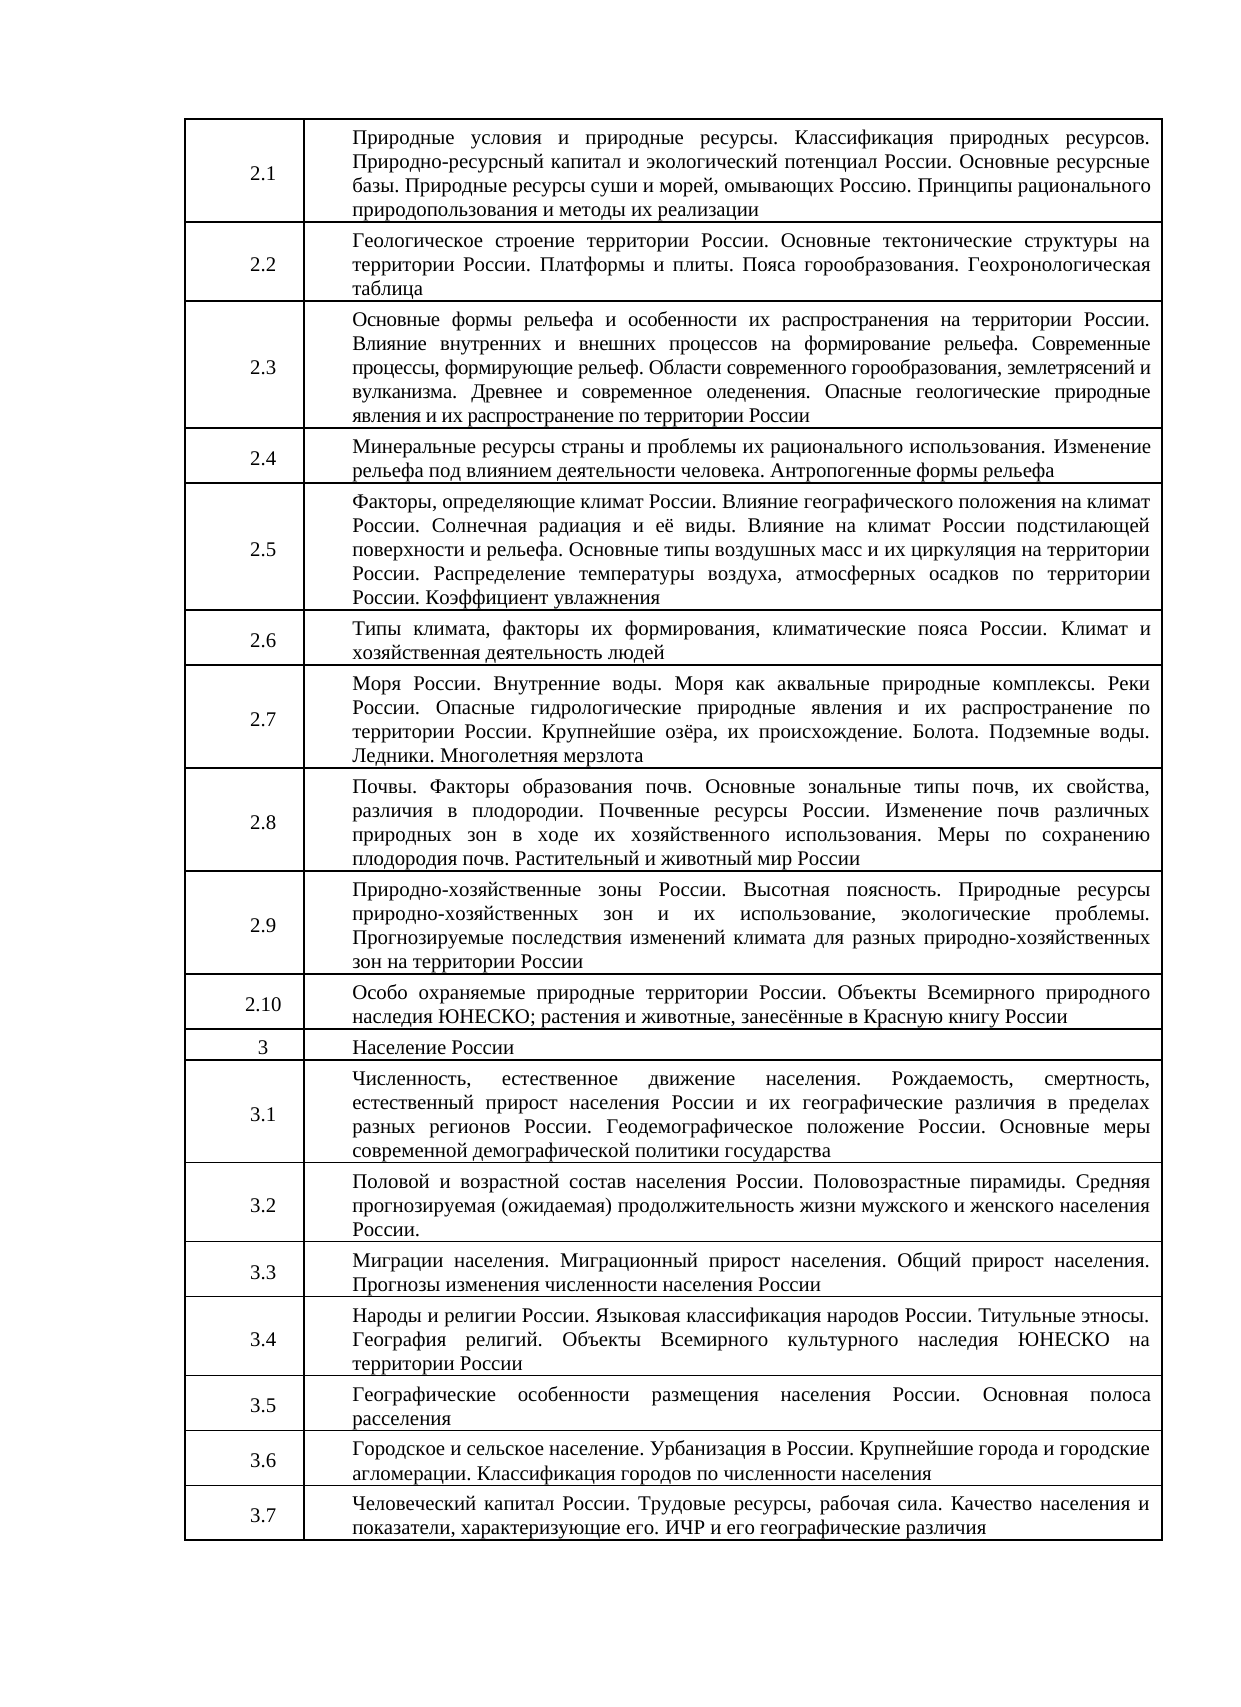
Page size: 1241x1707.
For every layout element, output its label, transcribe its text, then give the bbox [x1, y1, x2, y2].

table_cell 2.7 [186, 666, 303, 767]
table_cell 3.2 [186, 1163, 303, 1241]
table_cell Факторы, определяющие климат России. Влияние географического положения на климат России. Солнечная радиация и её виды. Влияние на климат России подстилающей поверхности и рельефа. Основные типы воздушных масс и их циркуляция на территории России. Распределение температуры воздуха, атмосферных осадков по территории России. Коэффициент увлажнения [305, 484, 1161, 609]
table_cell Население России [305, 1030, 1161, 1059]
table_cell 2.5 [186, 484, 303, 609]
table_cell Минеральные ресурсы страны и проблемы их рационального использования. Изменение рельефа под влиянием деятельности человека. Антропогенные формы рельефа [305, 429, 1161, 482]
table_cell 3.6 [186, 1431, 303, 1484]
table_cell 3.7 [186, 1486, 303, 1539]
table_cell 2.8 [186, 769, 303, 870]
table_cell 3.3 [186, 1242, 303, 1296]
table_cell 2.9 [186, 872, 303, 973]
table_cell Человеческий капитал России. Трудовые ресурсы, рабочая сила. Качество населения и показатели, характеризующие его. ИЧР и его географические различия [305, 1486, 1161, 1539]
table_cell Городское и сельское население. Урбанизация в России. Крупнейшие города и городские агломерации. Классификация городов по численности населения [305, 1431, 1161, 1484]
table_cell Численность, естественное движение населения. Рождаемость, смертность, естественный прирост населения России и их географические различия в пределах разных регионов России. Геодемографическое положение России. Основные меры современной демографической политики государства [305, 1061, 1161, 1162]
table_cell 3 [186, 1030, 303, 1059]
table_cell Типы климата, факторы их формирования, климатические пояса России. Климат и хозяйственная деятельность людей [305, 611, 1161, 664]
table_cell 2.1 [186, 120, 303, 221]
table_cell Основные формы рельефа и особенности их распространения на территории России. Влияние внутренних и внешних процессов на формирование рельефа. Современные процессы, формирующие рельеф. Области современного горообразования, землетрясений и вулканизма. Древнее и современное оледенения. Опасные геологические природные явления и их распространение по территории России [305, 302, 1161, 427]
table_cell Географические особенности размещения населения России. Основная полоса расселения [305, 1376, 1161, 1429]
table_cell 3.5 [186, 1376, 303, 1429]
table_cell Геологическое строение территории России. Основные тектонические структуры на территории России. Платформы и плиты. Пояса горообразования. Геохронологическая таблица [305, 223, 1161, 300]
table_cell Природные условия и природные ресурсы. Классификация природных ресурсов. Природно-ресурсный капитал и экологический потенциал России. Основные ресурсные базы. Природные ресурсы суши и морей, омывающих Россию. Принципы рационального природопользования и методы их реализации [305, 120, 1161, 221]
table_cell Миграции населения. Миграционный прирост населения. Общий прирост населения. Прогнозы изменения численности населения России [305, 1242, 1161, 1296]
table_cell 2.2 [186, 223, 303, 300]
table_cell Природно-хозяйственные зоны России. Высотная поясность. Природные ресурсы природно-хозяйственных зон и их использование, экологические проблемы. Прогнозируемые последствия изменений климата для разных природно-хозяйственных зон на территории России [305, 872, 1161, 973]
table_cell 3.1 [186, 1061, 303, 1162]
table_cell 3.4 [186, 1297, 303, 1375]
table_cell Половой и возрастной состав населения России. Половозрастные пирамиды. Средняя прогнозируемая (ожидаемая) продолжительность жизни мужского и женского населения России. [305, 1163, 1161, 1241]
table_cell Почвы. Факторы образования почв. Основные зональные типы почв, их свойства, различия в плодородии. Почвенные ресурсы России. Изменение почв различных природных зон в ходе их хозяйственного использования. Меры по сохранению плодородия почв. Растительный и животный мир России [305, 769, 1161, 870]
table_cell Народы и религии России. Языковая классификация народов России. Титульные этносы. География религий. Объекты Всемирного культурного наследия ЮНЕСКО на территории России [305, 1297, 1161, 1375]
table_cell 2.6 [186, 611, 303, 664]
table_cell Особо охраняемые природные территории России. Объекты Всемирного природного наследия ЮНЕСКО; растения и животные, занесённые в Красную книгу России [305, 975, 1161, 1028]
table_cell 2.10 [186, 975, 303, 1028]
table_cell 2.3 [186, 302, 303, 427]
table_cell Моря России. Внутренние воды. Моря как аквальные природные комплексы. Реки России. Опасные гидрологические природные явления и их распространение по территории России. Крупнейшие озёра, их происхождение. Болота. Подземные воды. Ледники. Многолетняя мерзлота [305, 666, 1161, 767]
table_cell 2.4 [186, 429, 303, 482]
